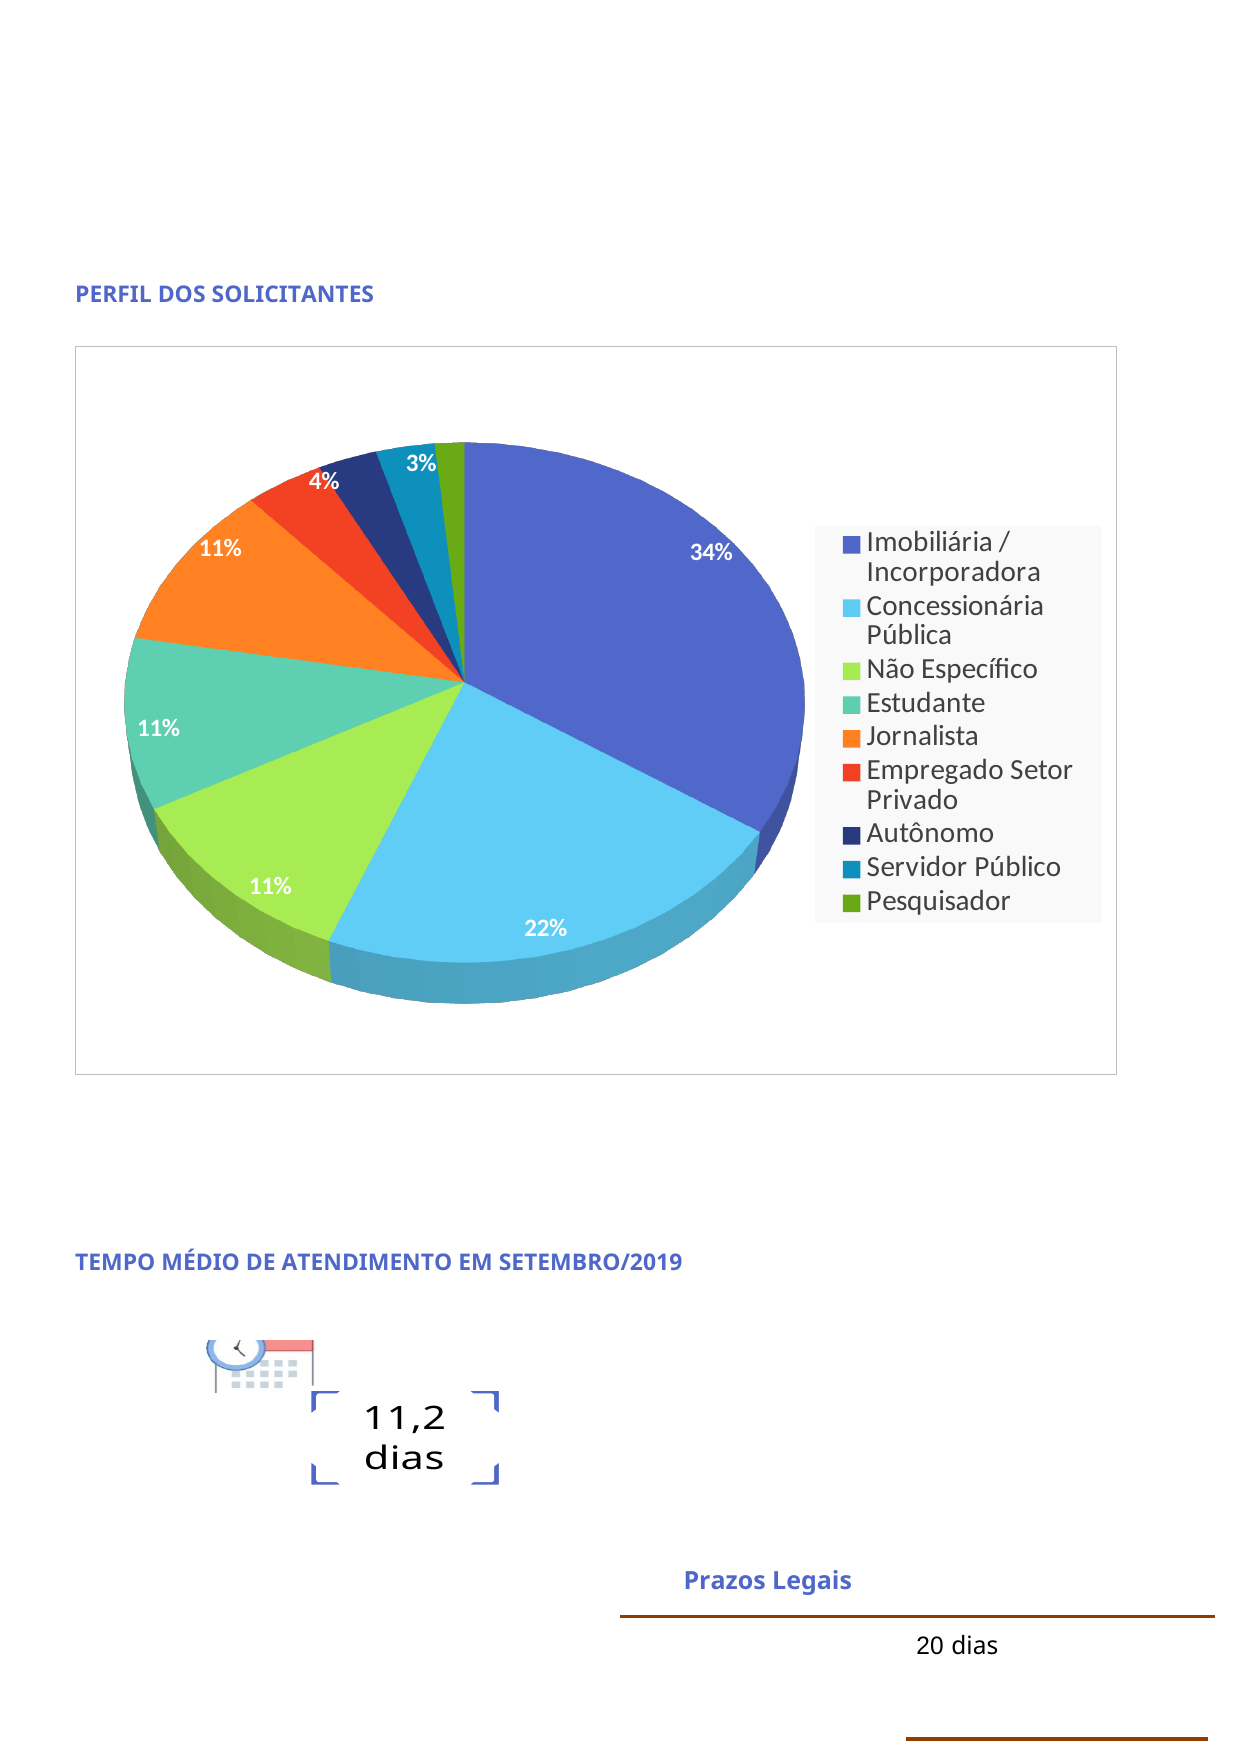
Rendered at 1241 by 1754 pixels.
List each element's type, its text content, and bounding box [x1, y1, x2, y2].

text PERFIL DOS SOLICITANTES [75, 278, 1165, 309]
picture [206, 1340, 315, 1393]
text Prazos Legais [370, 1563, 1165, 1597]
text TEMPO MÉDIO DE ATENDIMENTO EM SETEMBRO/2019 [75, 1246, 1165, 1277]
